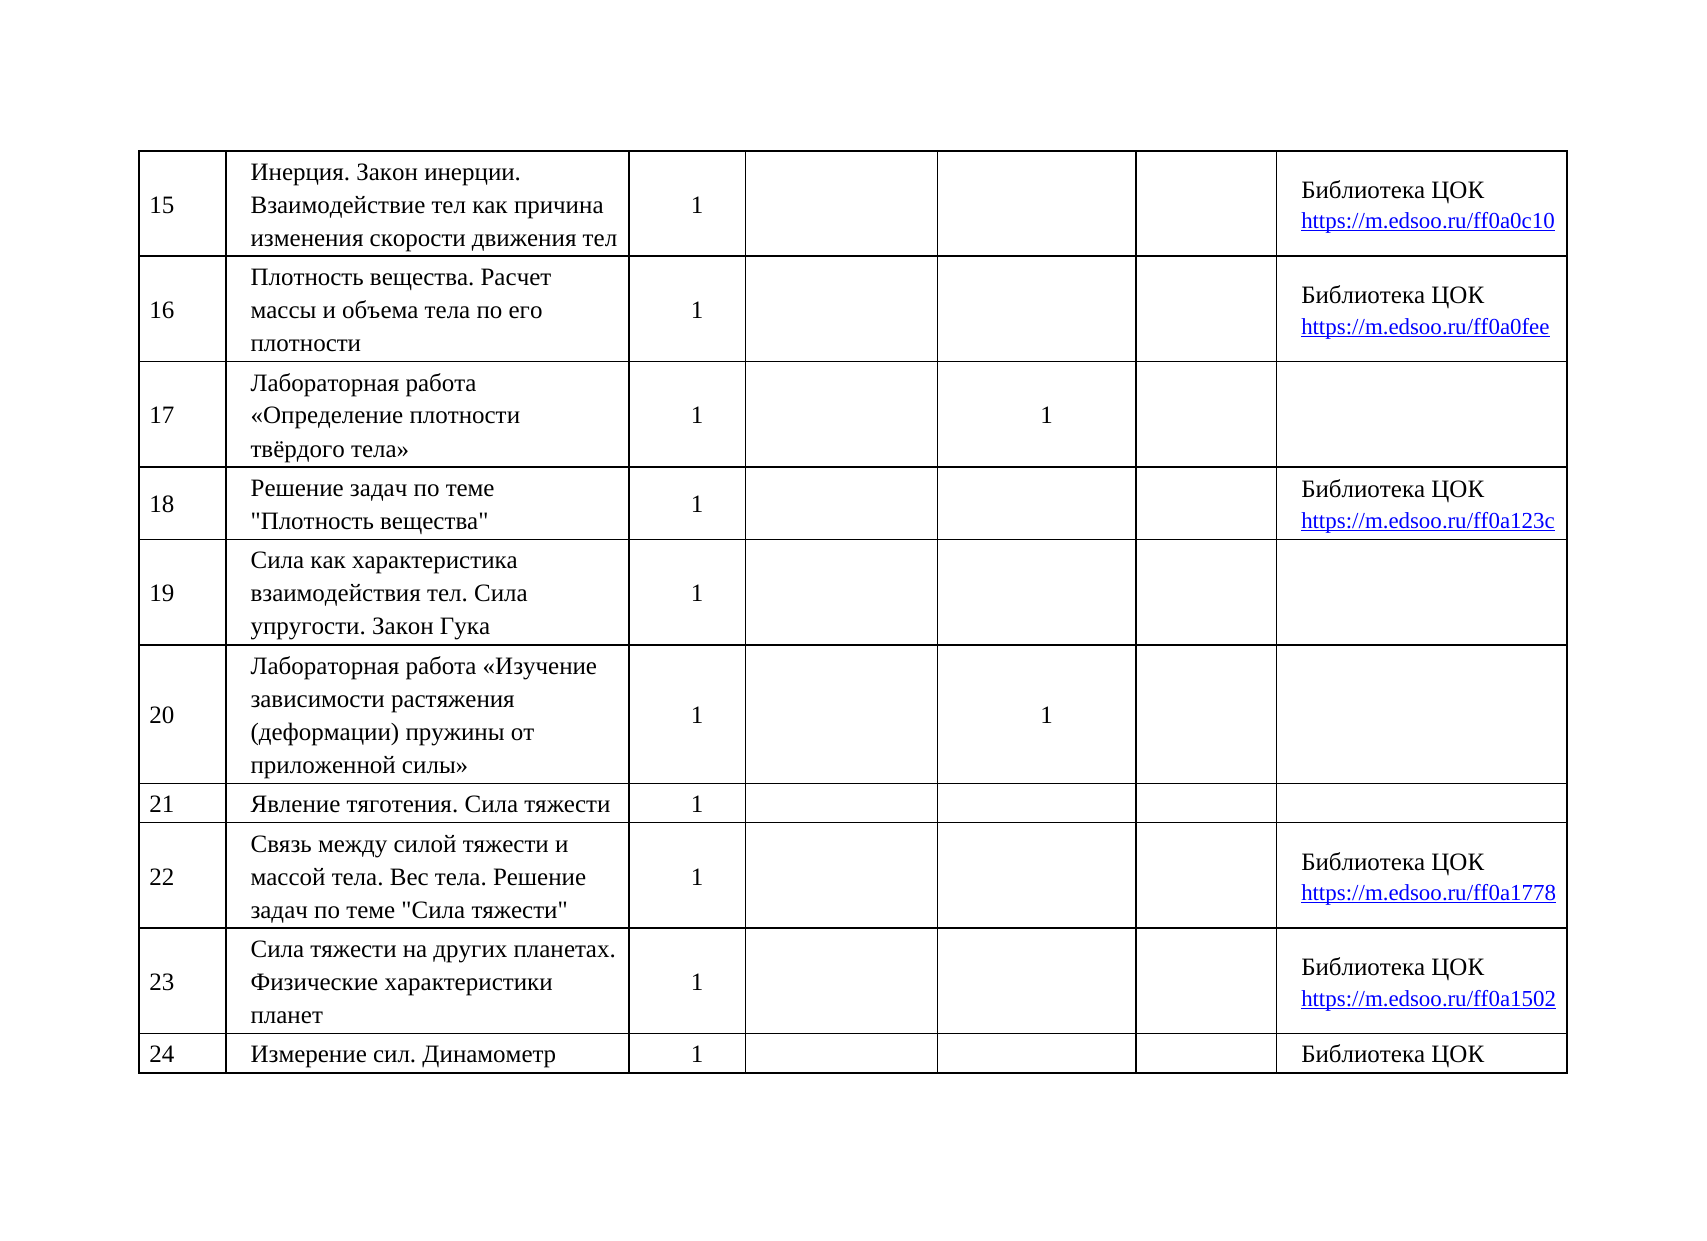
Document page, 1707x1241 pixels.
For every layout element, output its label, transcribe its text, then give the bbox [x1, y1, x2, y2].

table_cell Библиотека ЦОК https://m.edsoo.ru/ff0a0fee [1277, 257, 1566, 361]
table_cell 1 [630, 823, 745, 927]
table_cell Библиотека ЦОК https://m.edsoo.ru/ff0a0c10 [1277, 152, 1566, 255]
table_cell [746, 362, 937, 466]
table_cell [938, 823, 1135, 927]
table_cell [746, 929, 937, 1033]
table_cell 15 [140, 152, 225, 255]
table_cell [746, 540, 937, 644]
table_cell Лабораторная работа «Изучение зависимости растяжения (деформации) пружины от приложенной силы» [227, 646, 628, 782]
table_cell [938, 540, 1135, 644]
table_cell 1 [630, 257, 745, 361]
table_cell 23 [140, 929, 225, 1033]
table_cell 1 [630, 646, 745, 782]
table_cell [1137, 1034, 1276, 1072]
table_cell 16 [140, 257, 225, 361]
table_cell Сила тяжести на других планетах. Физические характеристики планет [227, 929, 628, 1033]
table_cell 21 [140, 784, 225, 822]
table_cell 1 [630, 929, 745, 1033]
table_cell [1277, 1034, 1566, 1072]
table_cell Лабораторная работа «Определение плотности твёрдого тела» [227, 362, 628, 466]
table_cell Связь между силой тяжести и массой тела. Вес тела. Решение задач по теме "Сила тяжести" [227, 823, 628, 927]
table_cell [227, 1034, 628, 1072]
table_cell [938, 1034, 1135, 1072]
table_cell 1 [630, 1034, 745, 1072]
table_cell 1 [630, 152, 745, 255]
table_cell Плотность вещества. Расчет массы и объема тела по его плотности [227, 257, 628, 361]
table_cell [1137, 362, 1276, 466]
table_cell [746, 784, 937, 822]
table_cell [1137, 257, 1276, 361]
table_cell 19 [140, 540, 225, 644]
table_cell [938, 257, 1135, 361]
table_cell Решение задач по теме "Плотность вещества" [227, 468, 628, 539]
table_cell Инерция. Закон инерции. Взаимодействие тел как причина изменения скорости движения тел [227, 152, 628, 255]
table_cell Сила как характеристика взаимодействия тел. Сила упругости. Закон Гука [227, 540, 628, 644]
table_cell [746, 823, 937, 927]
table_cell [1137, 540, 1276, 644]
table_cell [1277, 646, 1566, 782]
table_cell [938, 152, 1135, 255]
table_cell [938, 784, 1135, 822]
table_cell [746, 1034, 937, 1072]
table_cell [1137, 468, 1276, 539]
table_cell [938, 929, 1135, 1033]
table_cell 22 [140, 823, 225, 927]
table_cell Явление тяготения. Сила тяжести [227, 784, 628, 822]
table_cell [1137, 823, 1276, 927]
table_cell 1 [938, 362, 1135, 466]
table_cell 20 [140, 646, 225, 782]
table_cell [746, 646, 937, 782]
table_cell [746, 257, 937, 361]
table_cell Библиотека ЦОК https://m.edsoo.ru/ff0a1502 [1277, 929, 1566, 1033]
table_cell 1 [938, 646, 1135, 782]
table_cell 1 [630, 468, 745, 539]
table_cell [746, 468, 937, 539]
table_cell Библиотека ЦОК https://m.edsoo.ru/ff0a1778 [1277, 823, 1566, 927]
table_cell [1137, 929, 1276, 1033]
table_cell [1277, 784, 1566, 822]
table_cell [938, 468, 1135, 539]
table_cell [1277, 362, 1566, 466]
table_cell [1137, 784, 1276, 822]
table_cell 18 [140, 468, 225, 539]
table_cell 1 [630, 362, 745, 466]
table_cell 24 [140, 1034, 225, 1072]
table_cell [746, 152, 937, 255]
table_cell 17 [140, 362, 225, 466]
table_cell [1277, 540, 1566, 644]
table_cell 1 [630, 540, 745, 644]
table_cell Библиотека ЦОК https://m.edsoo.ru/ff0a123c [1277, 468, 1566, 539]
table_cell [1137, 152, 1276, 255]
table_cell [1137, 646, 1276, 782]
table_cell 1 [630, 784, 745, 822]
